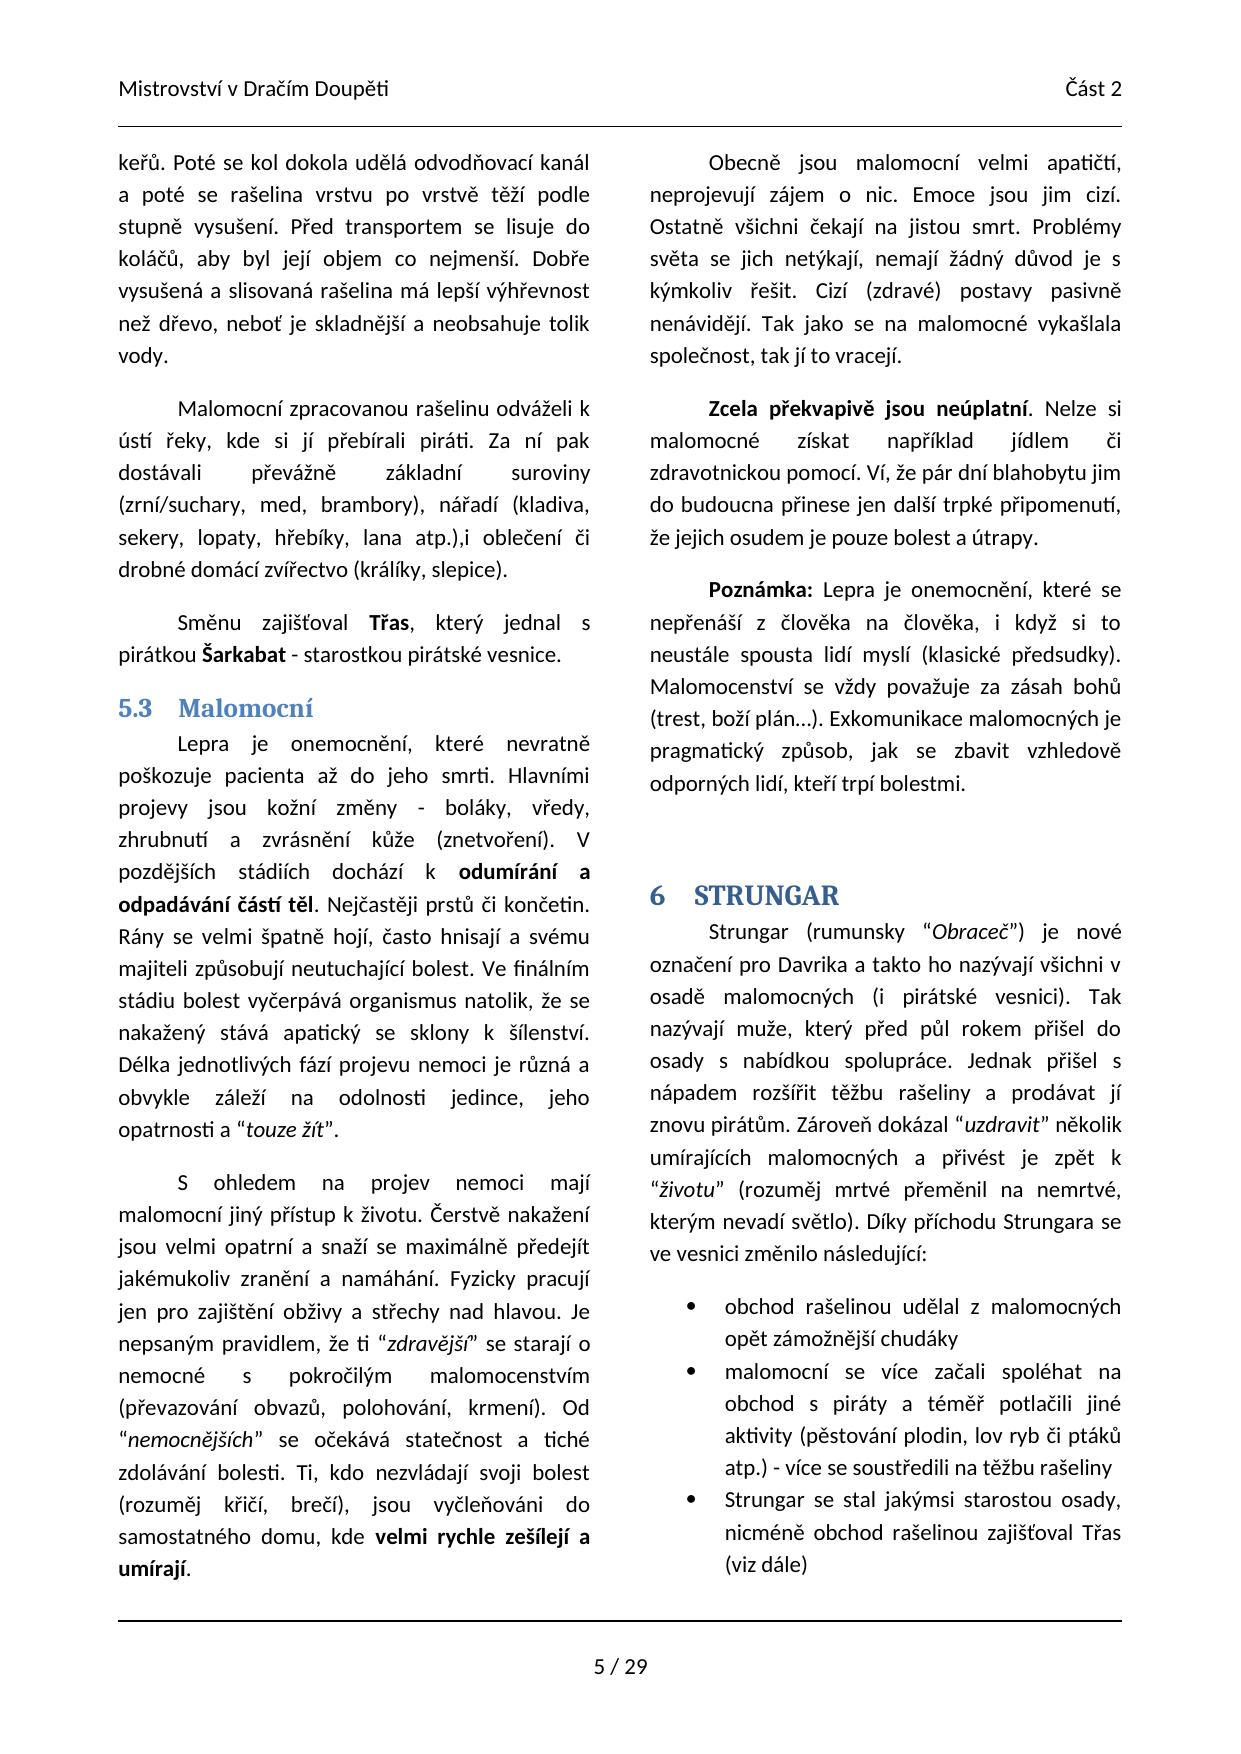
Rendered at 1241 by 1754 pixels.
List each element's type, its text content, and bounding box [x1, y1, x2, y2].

text Zcela překvapivě jsou neúplatní. Nelze si malomocné získat například jídlem či zdravotnickou pomocí. Ví, že pár dní blahobytu jim do budoucna přinese jen další trpké připomenutí, že jejich osudem je pouze bolest a útrapy. [649, 394, 1122, 551]
list malomocní se více začali spoléhat na obchod s piráty a téměř potlačili jiné aktivity (pěstování plodin, lov ryb či ptáků atp.) - více se soustředili na těžbu rašeliny [687, 1357, 1122, 1481]
subtitle Strungar [649, 879, 1122, 912]
text Lepra je onemocnění, které nevratně poškozuje pacienta až do jeho smrti. Hlavními projevy jsou kožní změny - boláky, vředy, zhrubnutí a zvrásnění kůže (znetvoření). V pozdějších stádiích dochází k odumírání a odpadávání částí těl. Nejčastěji prstů či končetin. Rány se velmi špatně hojí, často hnisají a svému majiteli způsobují neutuchající bolest. Ve finálním stádiu bolest vyčerpává organismus natolik, že se nakažený stává apatický se sklony k šílenství. Délka jednotlivých fází projevu nemoci je různá a obvykle záleží na odolnosti jedince, jeho opatrnosti a “touze žít”. [118, 729, 591, 1143]
text Poznámka: Lepra je onemocnění, které se nepřenáší z člověka na člověka, i když si to neustále spousta lidí myslí (klasické předsudky). Malomocenství se vždy považuje za zásah bohů (trest, boží plán…). Exkomunikace malomocných je pragmatický způsob, jak se zbavit vzhledově odporných lidí, kteří trpí bolestmi. [649, 576, 1122, 797]
text Strungar (rumunsky “Obraceč”) je nové označení pro Davrika a takto ho nazývají všichni v osadě malomocných (i pirátské vesnici). Tak nazývají muže, který před půl rokem přišel do osady s nabídkou spolupráce. Jednak přišel s nápadem rozšířit těžbu rašeliny a prodávat jí znovu pirátům. Zároveň dokázal “uzdravit” několik umírajících malomocných a přivést je zpět k “životu” (rozuměj mrtvé přeměnil na nemrtvé, kterým nevadí světlo). Díky příchodu Strungara se ve vesnici změnilo následující: [649, 917, 1122, 1267]
text Směnu zajišťoval Třas, který jednal s pirátkou Šarkabat - starostkou pirátské vesnice. [118, 608, 591, 668]
subtitle Malomocní [118, 693, 591, 724]
text Malomocní zpracovanou rašelinu odváželi k ústí řeky, kde si jí přebírali piráti. Za ní pak dostávali převážně základní suroviny (zrní/suchary, med, brambory), nářadí (kladiva, sekery, lopaty, hřebíky, lana atp.),i oblečení či drobné domácí zvířectvo (králíky, slepice). [118, 394, 591, 583]
list obchod rašelinou udělal z malomocných opět zámožnější chudáky [687, 1292, 1122, 1353]
text Obecně jsou malomocní velmi apatičtí, neprojevují zájem o nic. Emoce jsou jim cizí. Ostatně všichni čekají na jistou smrt. Problémy světa se jich netýkají, nemají žádný důvod je s kýmkoliv řešit. Cizí (zdravé) postavy pasivně nenávidějí. Tak jako se na malomocné vykašlala společnost, tak jí to vracejí. [649, 148, 1122, 369]
text S ohledem na projev nemoci mají malomocní jiný přístup k životu. Čerstvě nakažení jsou velmi opatrní a snaží se maximálně předejít jakémukoliv zranění a namáhání. Fyzicky pracují jen pro zajištění obživy a střechy nad hlavou. Je nepsaným pravidlem, že ti “zdravější” se starají o nemocné s pokročilým malomocenstvím (převazování obvazů, polohování, krmení). Od “nemocnějších” se očekává statečnost a tiché zdolávání bolesti. Ti, kdo nezvládají svoji bolest (rozuměj křičí, brečí), jsou vyčleňováni do samostatného domu, kde velmi rychle zešílejí a umírají. [118, 1168, 591, 1582]
list Strungar se stal jakýmsi starostou osady, nicméně obchod rašelinou zajišťoval Třas (viz dále) [687, 1486, 1122, 1578]
